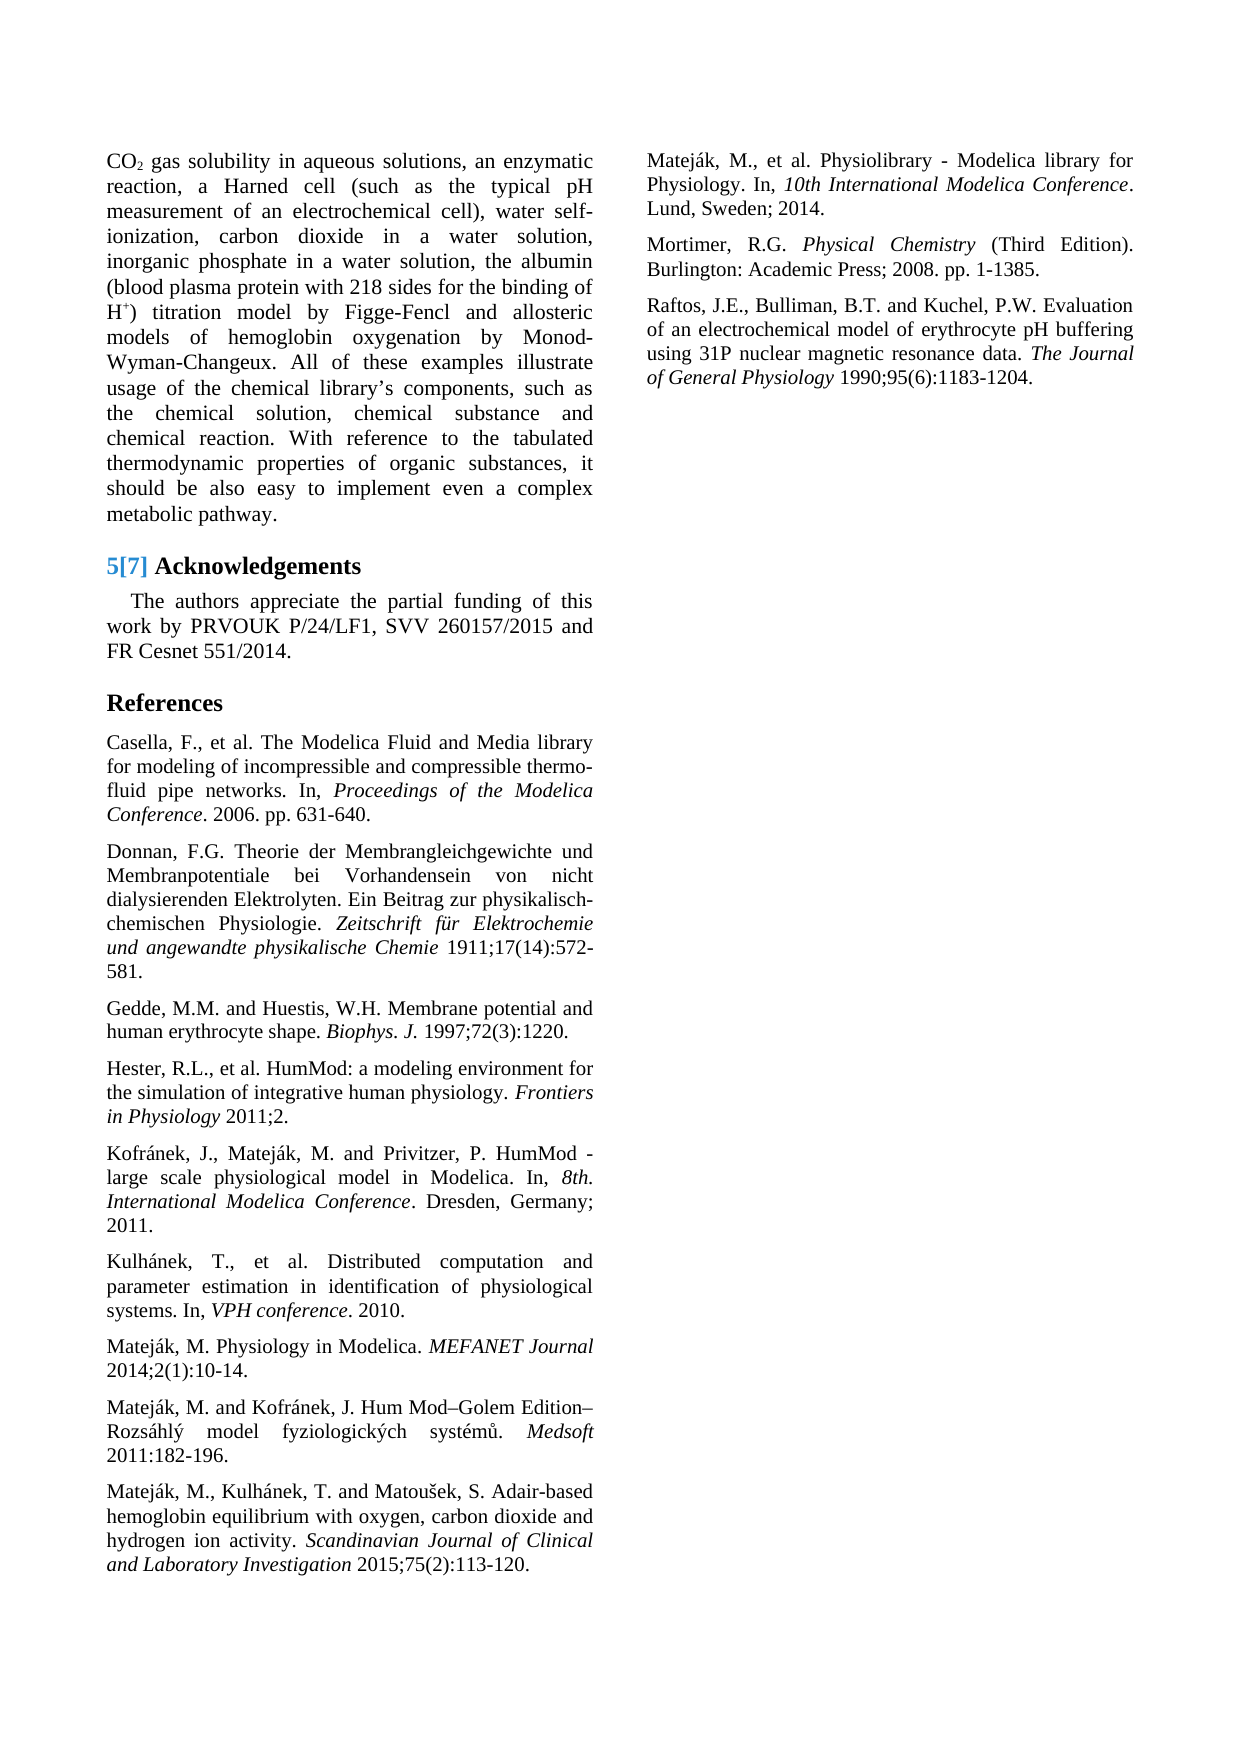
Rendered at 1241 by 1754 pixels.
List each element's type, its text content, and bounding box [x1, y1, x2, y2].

text Kulhánek, T., et al. Distributed computation and parameter estimation in identification of physiological systems. In, VPH conference. 2010. [106, 1249, 593, 1322]
text Mateják, M., et al. Physiolibrary - Modelica library for Physiology. In, 10th International Modelica Conference. Lund, Sweden; 2014. [647, 148, 1134, 220]
subtitle References [106, 688, 593, 717]
text Donnan, F.G. Theorie der Membrangleichgewichte und Membranpotentiale bei Vorhandensein von nicht dialysierenden Elektrolyten. Ein Beitrag zur physikalisch-chemischen Physiologie. Zeitschrift für Elektrochemie und angewandte physikalische Chemie 1911;17(14):572-581. [106, 838, 593, 983]
text Raftos, J.E., Bulliman, B.T. and Kuchel, P.W. Evaluation of an electrochemical model of erythrocyte pH buffering using 31P nuclear magnetic resonance data. The Journal of General Physiology 1990;95(6):1183-1204. [647, 293, 1134, 389]
subtitle Acknowledgements [106, 551, 593, 579]
text Mortimer, R.G. Physical Chemistry (Third Edition). Burlington: Academic Press; 2008. pp. 1-1385. [647, 232, 1134, 281]
text Mateják, M. Physiology in Modelica. MEFANET Journal 2014;2(1):10-14. [106, 1334, 593, 1382]
text The authors appreciate the partial funding of this work by PRVOUK P/24/LF1, SVV 260157/2015 and FR Cesnet 551/2014. [106, 588, 593, 663]
text Mateják, M. and Kofránek, J. Hum Mod–Golem Edition–Rozsáhlý model fyziologických systémů. Medsoft 2011:182-196. [106, 1395, 593, 1467]
text Casella, F., et al. The Modelica Fluid and Media library for modeling of incompressible and compressible thermo-fluid pipe networks. In, Proceedings of the Modelica Conference. 2006. pp. 631-640. [106, 730, 593, 826]
text Mateják, M., Kulhánek, T. and Matoušek, S. Adair-based hemoglobin equilibrium with oxygen, carbon dioxide and hydrogen ion activity. Scandinavian Journal of Clinical and Laboratory Investigation 2015;75(2):113-120. [106, 1479, 593, 1576]
text Hester, R.L., et al. HumMod: a modeling environment for the simulation of integrative human physiology. Frontiers in Physiology 2011;2. [106, 1056, 593, 1128]
text Gedde, M.M. and Huestis, W.H. Membrane potential and human erythrocyte shape. Biophys. J. 1997;72(3):1220. [106, 995, 593, 1043]
text Kofránek, J., Mateják, M. and Privitzer, P. HumMod - large scale physiological model in Modelica. In, 8th. International Modelica Conference. Dresden, Germany; 2011. [106, 1141, 593, 1237]
